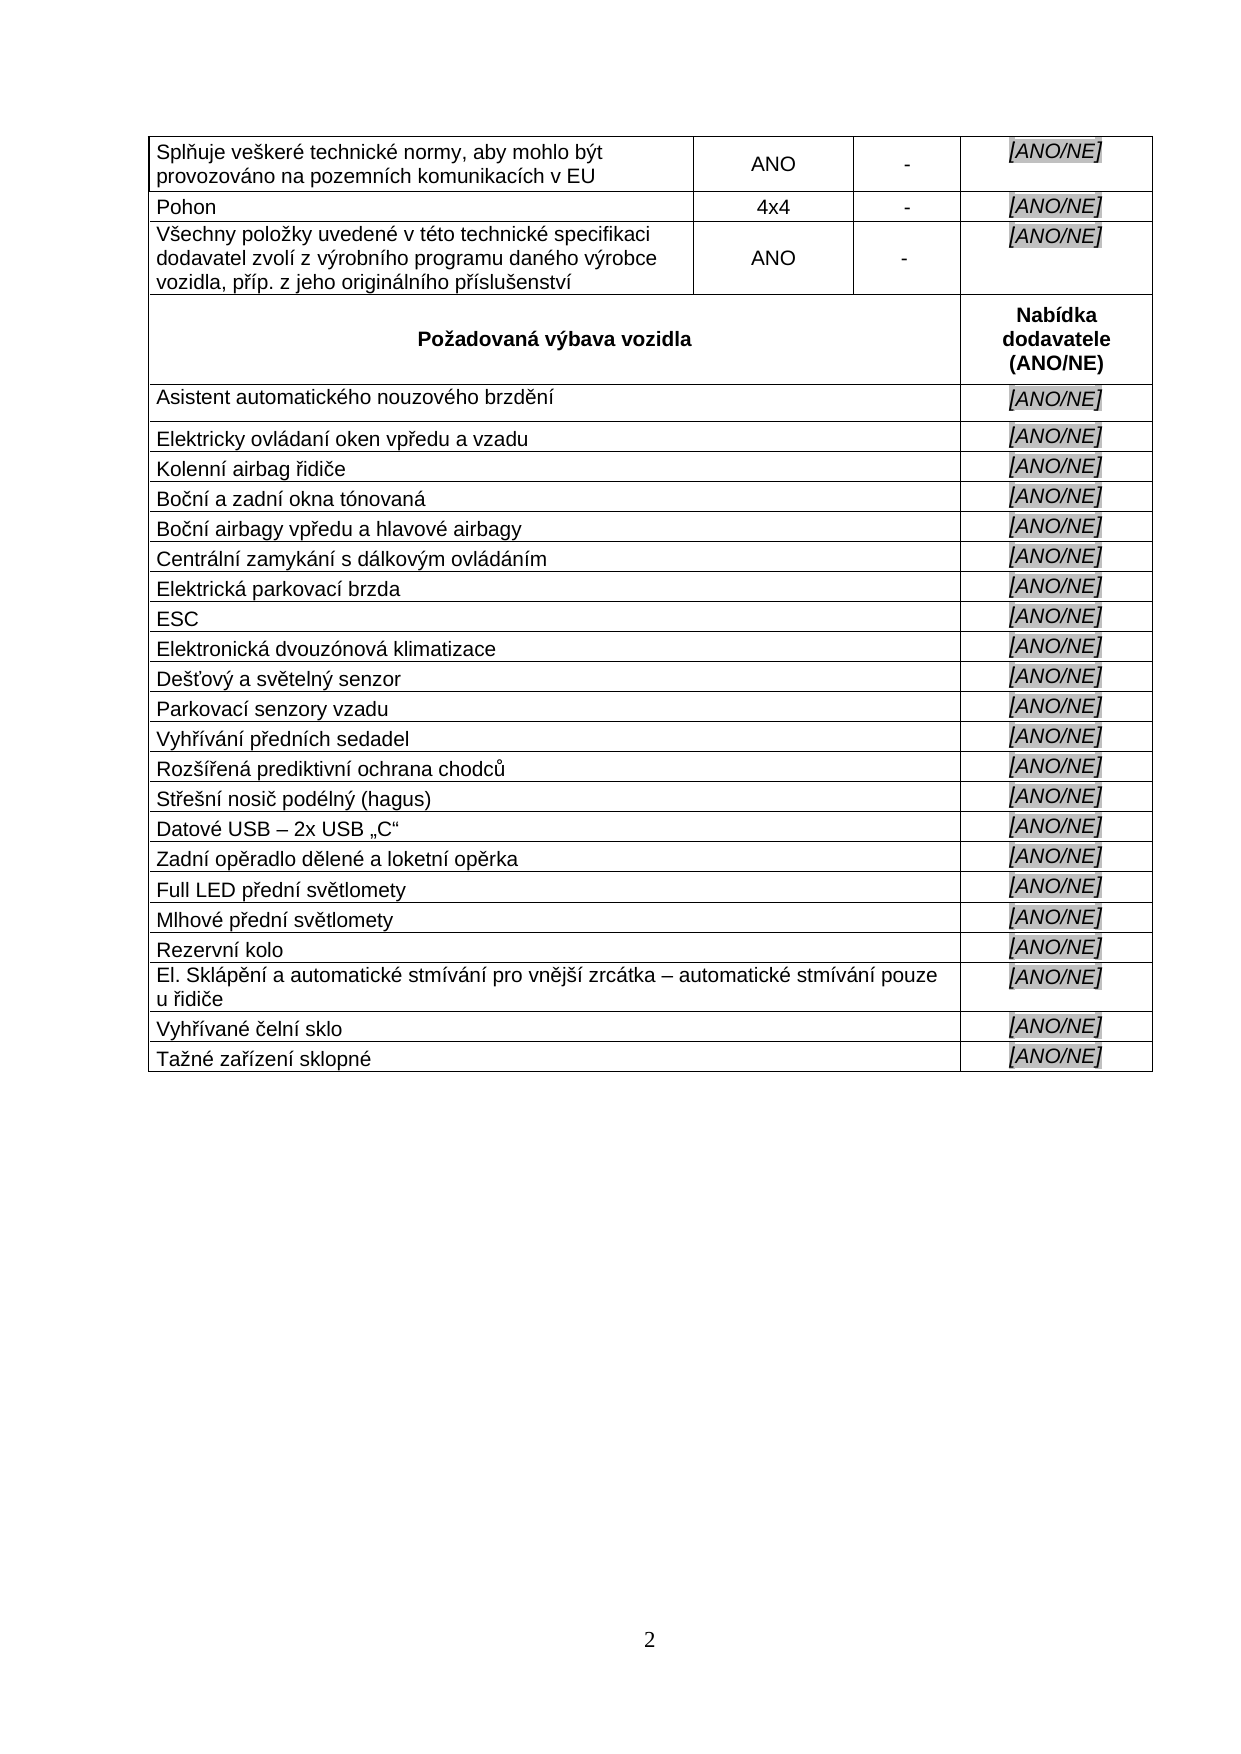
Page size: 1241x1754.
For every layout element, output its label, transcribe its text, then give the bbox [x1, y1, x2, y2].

table_cell Rezervní kolo [149, 932, 960, 962]
table_cell [ANO/NE] [961, 1042, 1152, 1071]
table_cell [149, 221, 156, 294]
table_cell Parkovací senzory vzadu [149, 691, 960, 721]
table_cell Datové USB – 2x USB „C“ [149, 811, 960, 841]
table_cell [ANO/NE] [961, 933, 1152, 962]
table_cell Elektricky ovládaní oken vpředu a vzadu [149, 421, 960, 451]
table_cell [ANO/NE] [961, 722, 1152, 751]
table_cell - [854, 192, 960, 221]
table_cell Nabídka dodavatele (ANO/NE) [961, 295, 1152, 383]
table_cell [ANO/NE] [961, 572, 1152, 601]
table_cell [ANO/NE] [961, 422, 1152, 451]
table_cell - [854, 137, 960, 191]
table_cell Tažné zařízení sklopné [149, 1041, 960, 1071]
table_cell Elektrická parkovací brzda [149, 571, 960, 601]
table_cell Mlhové přední světlomety [149, 902, 960, 932]
table_cell [ANO/NE] [961, 385, 1152, 421]
table_cell Vyhřívání předních sedadel [149, 721, 960, 751]
table_cell [ANO/NE] [961, 192, 1152, 221]
table_cell [ANO/NE] [961, 1012, 1152, 1041]
table_cell [ANO/NE] [961, 512, 1152, 541]
table_cell [ANO/NE] [961, 662, 1152, 691]
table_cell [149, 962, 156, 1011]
table_cell [ANO/NE] [961, 632, 1152, 661]
table_cell ANO [694, 222, 853, 294]
table_cell [ANO/NE] [961, 752, 1152, 781]
table_cell [ANO/NE] [961, 452, 1152, 481]
table_cell Střešní nosič podélný (hagus) [149, 781, 960, 811]
table_cell [ANO/NE] [961, 872, 1152, 902]
table_cell Splňuje veškeré technické normy, aby mohlo být provozováno na pozemních komunikacích v EU [150, 137, 693, 191]
table_cell Boční a zadní okna tónovaná [149, 481, 960, 511]
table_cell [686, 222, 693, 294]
table_cell Boční airbagy vpředu a hlavové airbagy [149, 511, 960, 541]
table_cell Požadovaná výbava vozidla [149, 294, 960, 383]
table_cell - [854, 222, 960, 294]
table_cell [ANO/NE] [961, 812, 1152, 841]
table_cell [ANO/NE] [961, 963, 1152, 1011]
table_cell Pohon [149, 192, 693, 221]
table_cell [ANO/NE] [961, 602, 1152, 631]
table_cell [ANO/NE] [961, 842, 1152, 871]
table_cell 4x4 [694, 192, 853, 221]
table_cell Vyhřívané čelní sklo [149, 1011, 960, 1041]
table_cell Zadní opěradlo dělené a loketní opěrka [149, 841, 960, 871]
table_cell [ANO/NE] [961, 692, 1152, 721]
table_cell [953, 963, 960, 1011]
table_cell [ANO/NE] [961, 542, 1152, 571]
table_cell Rozšířená prediktivní ochrana chodců [149, 751, 960, 781]
table_cell [ANO/NE] [961, 782, 1152, 811]
table_cell Centrální zamykání s dálkovým ovládáním [149, 541, 960, 571]
table_cell Asistent automatického nouzového brzdění [149, 384, 960, 421]
table_cell [ANO/NE] [961, 903, 1152, 932]
table_cell ANO [694, 137, 853, 191]
table_cell [ANO/NE] [961, 482, 1152, 511]
table_cell [ANO/NE] [961, 137, 1152, 191]
table_cell ESC [149, 601, 960, 631]
table_cell Kolenní airbag řidiče [149, 451, 960, 481]
table_cell Full LED přední světlomety [149, 871, 960, 902]
table_cell Elektronická dvouzónová klimatizace [149, 631, 960, 661]
table_cell Dešťový a světelný senzor [149, 661, 960, 691]
table_cell [ANO/NE] [961, 222, 1152, 294]
